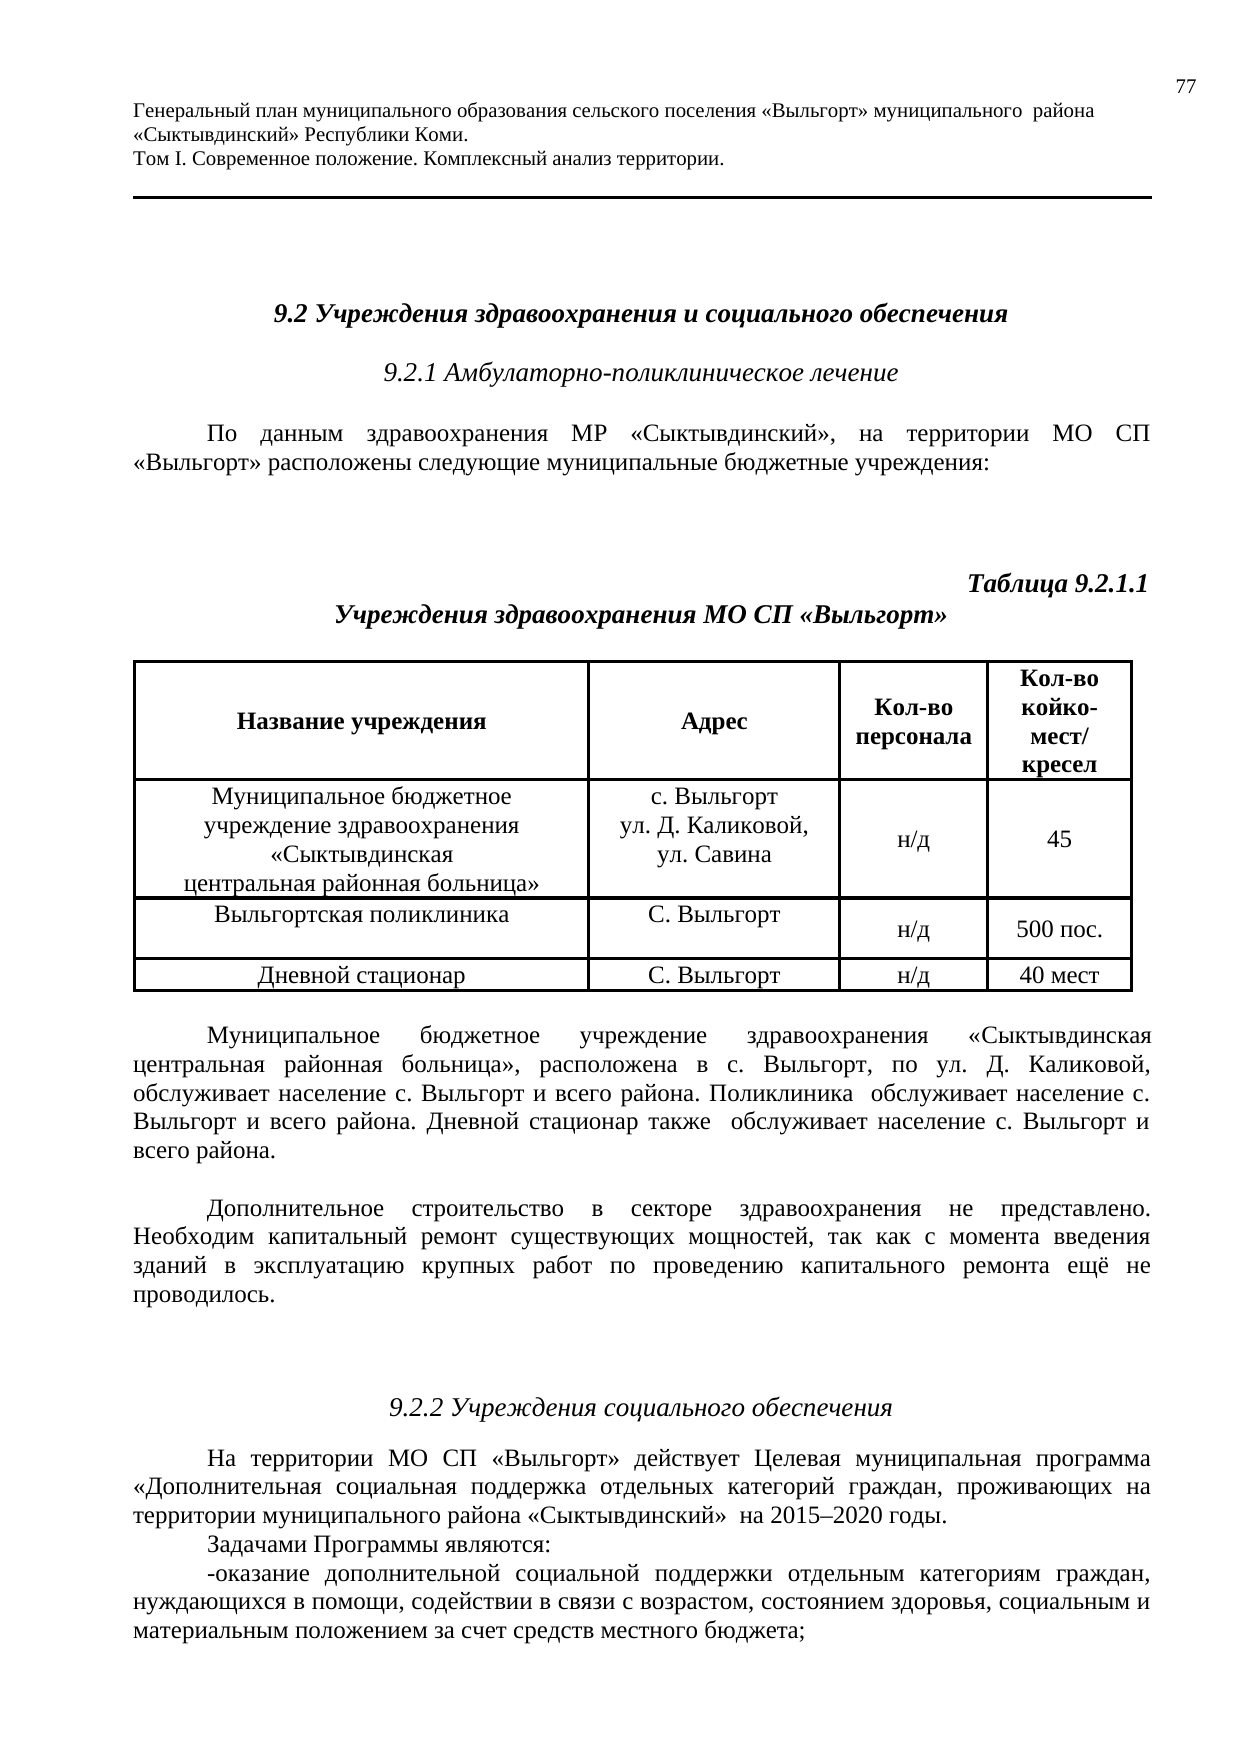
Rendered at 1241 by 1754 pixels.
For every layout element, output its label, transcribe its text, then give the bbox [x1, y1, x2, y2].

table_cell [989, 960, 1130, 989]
text По данным здравоохранения МР «Сыктывдинский», на территории МО СП «Выльгорт» расположены следующие муниципальные бюджетные учреждения: [133, 418, 1152, 476]
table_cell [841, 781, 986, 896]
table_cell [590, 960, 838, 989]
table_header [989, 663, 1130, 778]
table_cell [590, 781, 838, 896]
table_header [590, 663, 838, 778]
text -оказание дополнительной социальной поддержки отдельным категориям граждан, нуждающихся в помощи, содействии в связи с возрастом, состоянием здоровья, социальным и материальным положением за счет средств местного бюджета; [133, 1558, 1152, 1644]
text Задачами Программы являются: [133, 1529, 1152, 1558]
text Муниципальное бюджетное учреждение здравоохранения «Cыктывдинская центральная районная больница», расположена в с. Выльгорт, по ул. Д. Каликовой, обслуживает население с. Выльгорт и всего района. Поликлиника обслуживает население с. Выльгорт и всего района. Дневной стационар также обслуживает население с. Выльгорт и всего района. [133, 1020, 1152, 1164]
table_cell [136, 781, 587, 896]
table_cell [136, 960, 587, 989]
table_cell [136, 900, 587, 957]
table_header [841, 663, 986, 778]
text Дополнительное строительство в секторе здравоохранения не представлено. Необходим капитальный ремонт существующих мощностей, так как с момента введения зданий в эксплуатацию крупных работ по проведению капитального ремонта ещё не проводилось. [133, 1193, 1152, 1308]
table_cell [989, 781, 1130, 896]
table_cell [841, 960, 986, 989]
text На территории МО СП «Выльгорт» действует Целевая муниципальная программа «Дополнительная социальная поддержка отдельных категорий граждан, проживающих на территории муниципального района «Сыктывдинский» на 2015–2020 годы. [133, 1443, 1152, 1529]
text Учреждения здравоохранения МО СП «Выльгорт» [133, 598, 1152, 629]
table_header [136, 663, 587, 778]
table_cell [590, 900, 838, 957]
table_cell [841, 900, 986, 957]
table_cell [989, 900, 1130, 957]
text Таблица 9.2.1.1 [133, 567, 1152, 598]
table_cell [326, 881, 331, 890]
subtitle 9.2.2 Учреждения социального обеспечения [133, 1391, 1152, 1422]
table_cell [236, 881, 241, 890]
subtitle 9.2 Учреждения здравоохранения и социального обеспечения [133, 297, 1152, 328]
subtitle 9.2.1 Амбулаторно-поликлиническое лечение [133, 356, 1152, 387]
